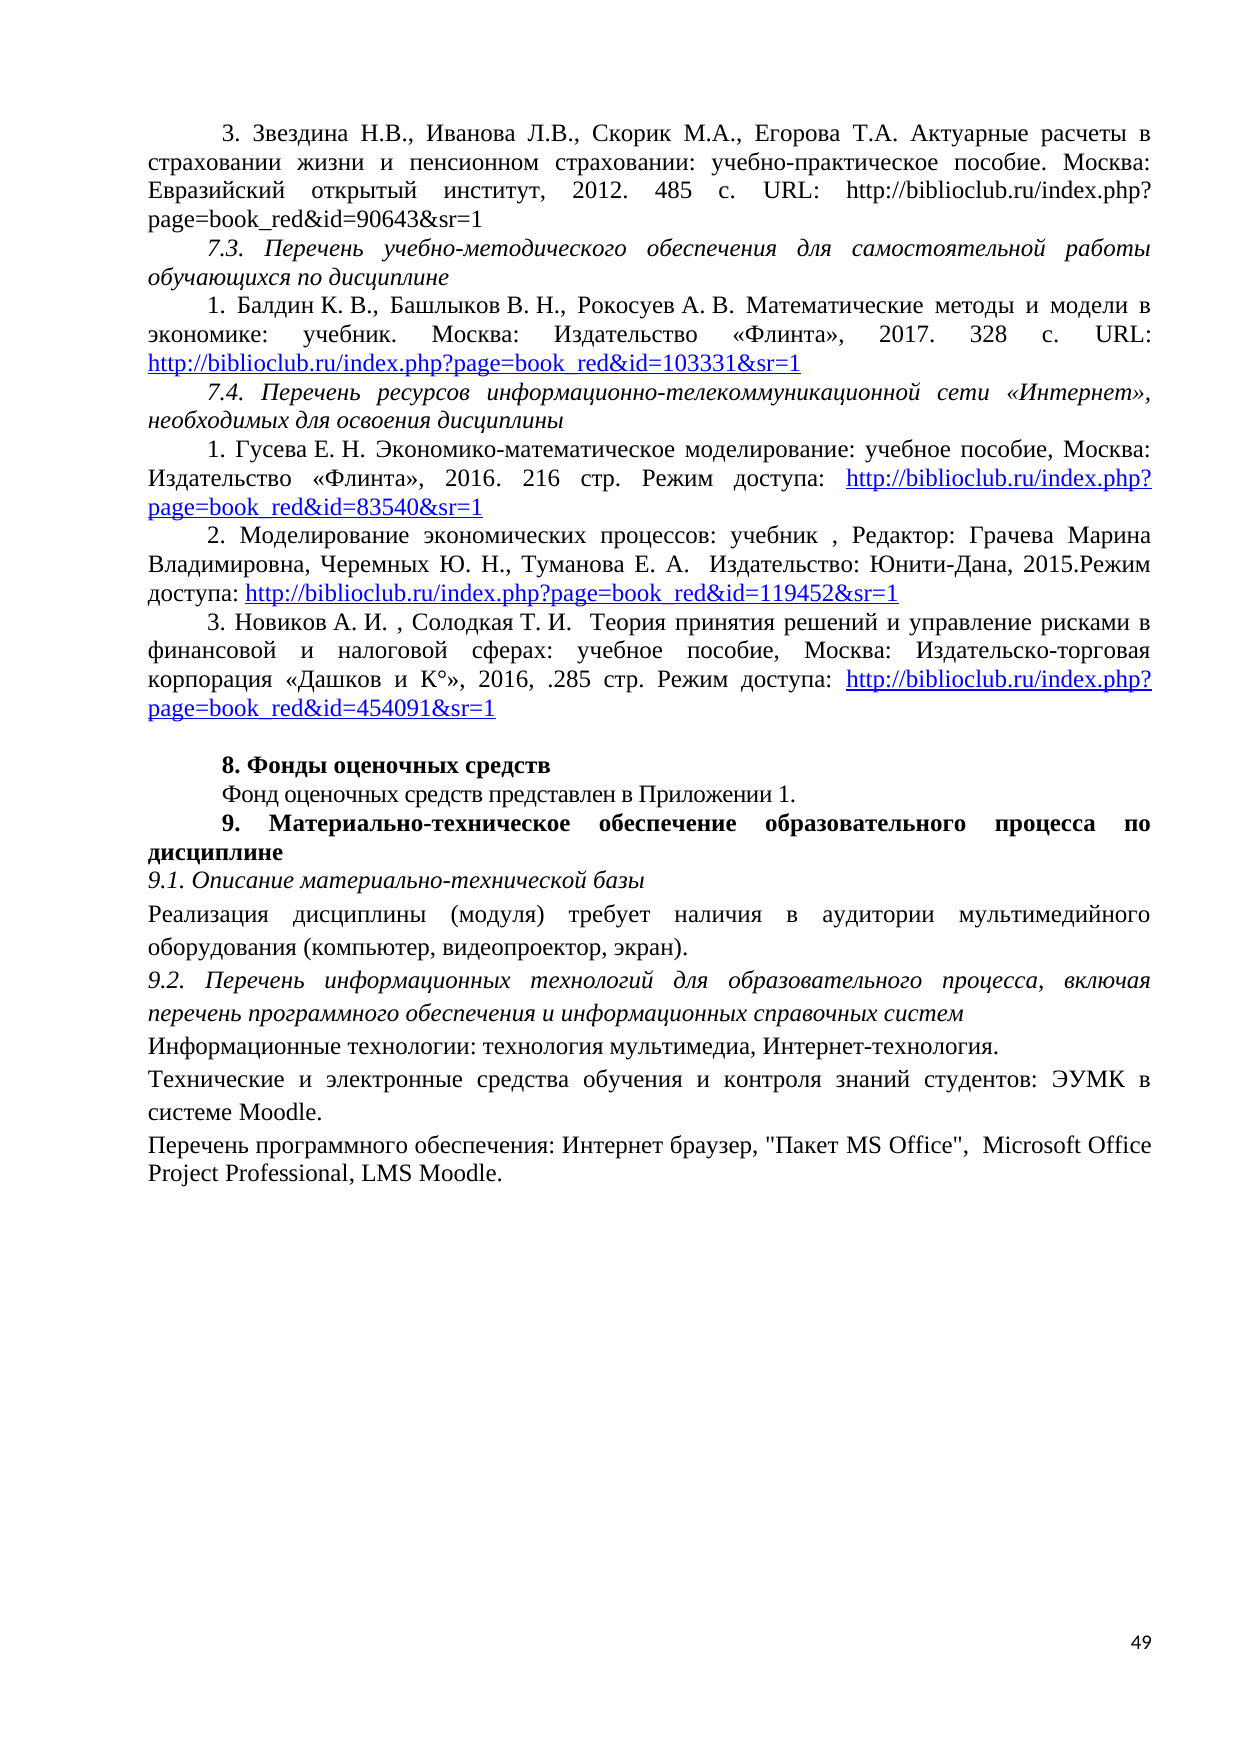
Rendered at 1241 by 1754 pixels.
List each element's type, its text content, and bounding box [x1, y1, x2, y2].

text 7.3. Перечень учебно-методического обеспечения для самостоятельной работы обучающихся по дисциплине [148, 233, 1152, 291]
text 9. Материально-техническое обеспечение образовательного процесса по дисциплине [148, 808, 1152, 866]
text 9.1. Описание материально-технической базы [148, 866, 1152, 894]
text 1. Гусева Е. Н. Экономико-математическое моделирование: учебное пособие, Москва: Издательство «Флинта», 2016. 216 стр. Режим доступа: http://biblioclub.ru/index.php?page=book_red&id=83540&sr=1 [148, 434, 1152, 521]
text Фонд оценочных средств представлен в Приложении 1. [148, 779, 1152, 808]
text 2. Моделирование экономических процессов: учебник , Редактор: Грачева Марина Владимировна, Черемных Ю. Н., Туманова Е. А. Издательство: Юнити-Дана, 2015.Режим доступа: http://biblioclub.ru/index.php?page=book_red&id=119452&sr=1 [148, 521, 1152, 607]
text 1. Балдин К. В., Башлыков В. Н., Рокосуев А. В. Математические методы и модели в экономике: учебник. Москва: Издательство «Флинта», 2017. 328 с. URL: http://biblioclub.ru/index.php?page=book_red&id=103331&sr=1 [148, 291, 1152, 377]
text Перечень программного обеспечения: Интернет браузер, "Пакет MS Office", Microsoft Office Project Professional, LMS Moodle. [148, 1130, 1152, 1187]
text 3. Новиков А. И. , Солодкая Т. И. Теория принятия решений и управление рисками в финансовой и налоговой сферах: учебное пособие, Москва: Издательско-торговая корпорация «Дашков и К°», 2016, .285 стр. Режим доступа: http://biblioclub.ru/index.php?page=book_red&id=454091&sr=1 [148, 607, 1152, 722]
text Технические и электронные средства обучения и контроля знаний студентов: ЭУМК в системе Moodle. [148, 1064, 1152, 1126]
text 3. Звездина Н.В., Иванова Л.В., Скорик М.А., Егорова Т.А. Актуарные расчеты в страховании жизни и пенсионном страховании: учебно-практическое пособие. Москва: Евразийский открытый институт, 2012. 485 с. URL: http://biblioclub.ru/index.php?page=book_red&id=90643&sr=1 [148, 118, 1152, 233]
text Информационные технологии: технология мультимедиа, Интернет-технология. [148, 1031, 1152, 1059]
text 9.2. Перечень информационных технологий для образовательного процесса, включая перечень программного обеспечения и информационных справочных систем [148, 965, 1152, 1026]
text 8. Фонды оценочных средств [148, 751, 1152, 779]
text 7.4. Перечень ресурсов информационно-телекоммуникационной сети «Интернет», необходимых для освоения дисциплины [148, 377, 1152, 434]
text Реализация дисциплины (модуля) требует наличия в аудитории мультимедийного оборудования (компьютер, видеопроектор, экран). [148, 899, 1152, 960]
